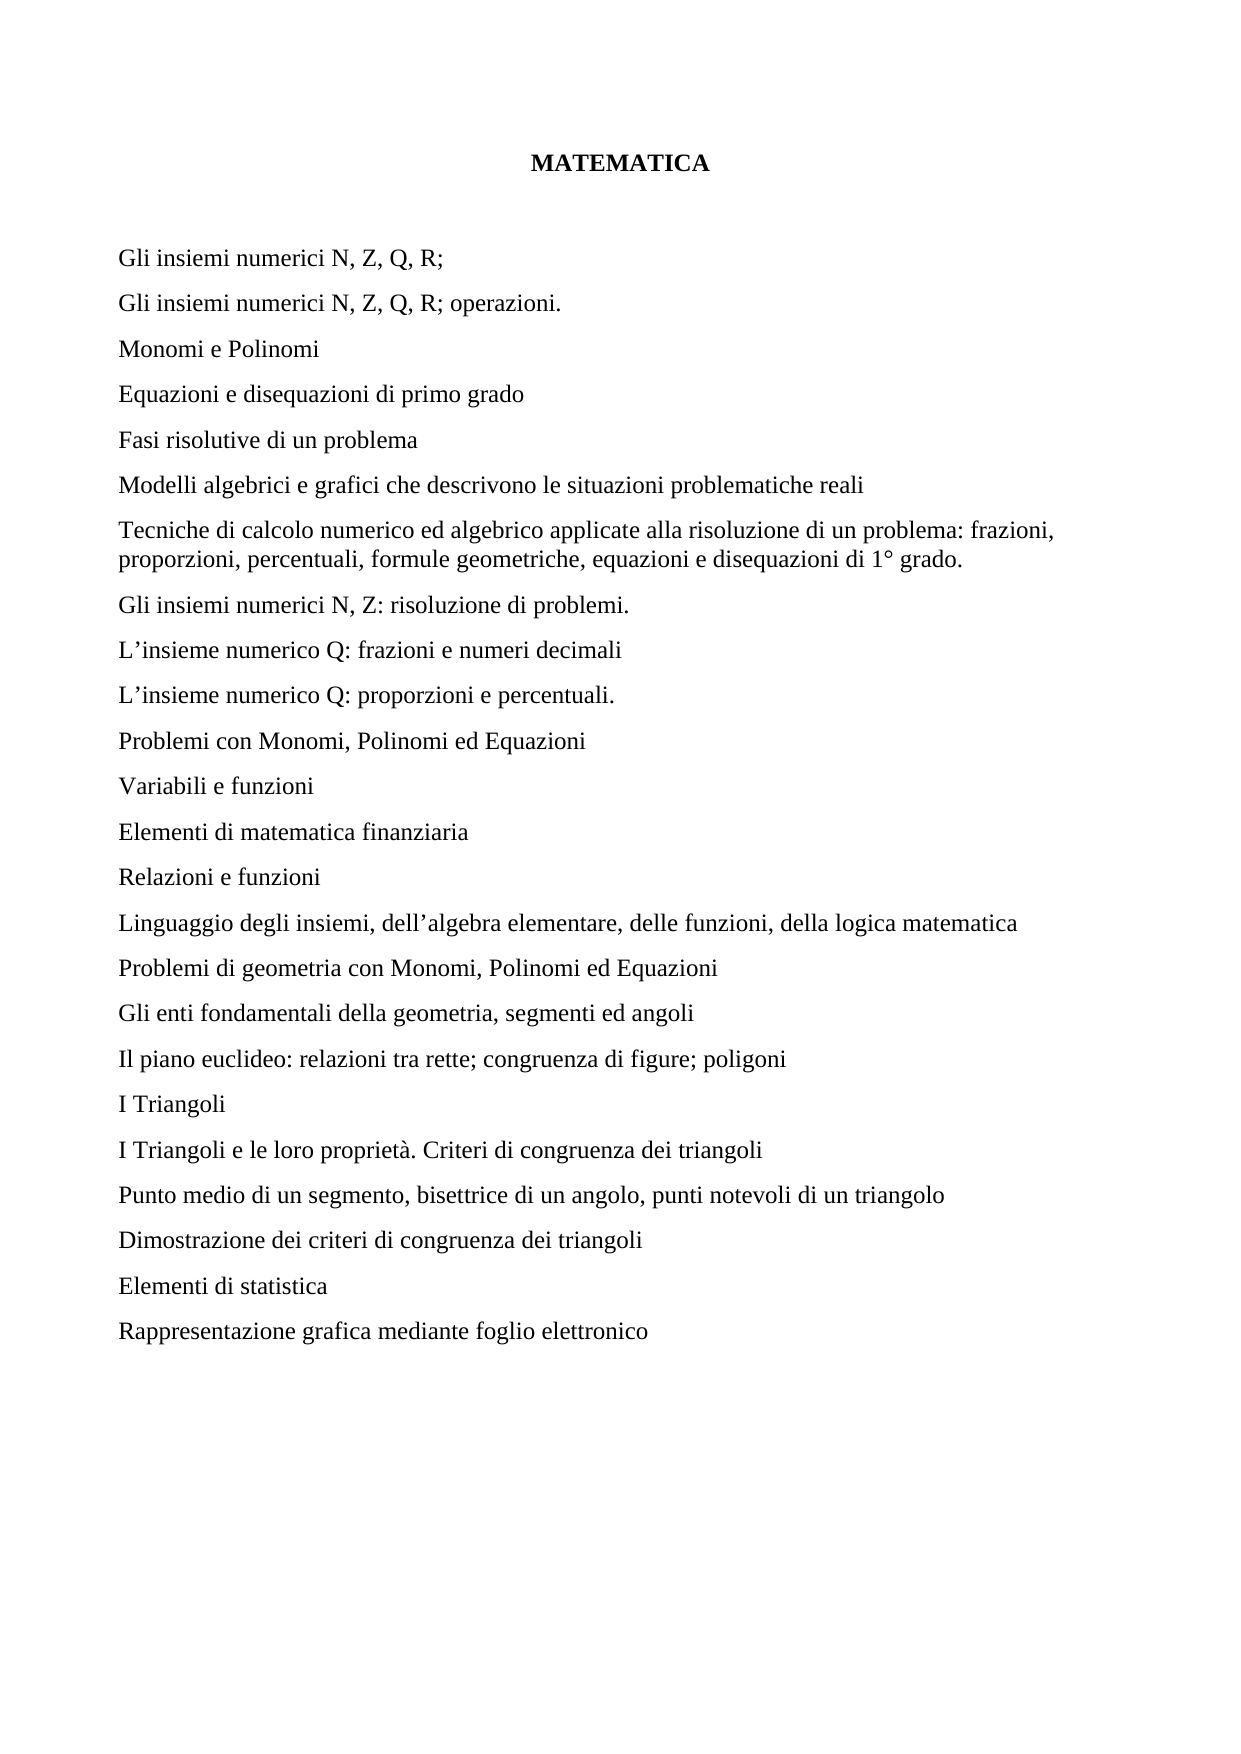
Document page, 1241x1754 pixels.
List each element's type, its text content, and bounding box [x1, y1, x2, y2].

text Problemi di geometria con Monomi, Polinomi ed Equazioni [118, 953, 1122, 982]
text Elementi di matematica finanziaria [118, 817, 1122, 846]
text Punto medio di un segmento, bisettrice di un angolo, punti notevoli di un triangolo [118, 1180, 1122, 1209]
text Linguaggio degli insiemi, dell’algebra elementare, delle funzioni, della logica matematica [118, 908, 1122, 936]
text Problemi con Monomi, Polinomi ed Equazioni [118, 726, 1122, 755]
text Equazioni e disequazioni di primo grado [118, 379, 1122, 408]
text I Triangoli e le loro proprietà. Criteri di congruenza dei triangoli [118, 1135, 1122, 1163]
text L’insieme numerico Q: proporzioni e percentuali. [118, 681, 1122, 709]
text Dimostrazione dei criteri di congruenza dei triangoli [118, 1226, 1122, 1254]
text Tecniche di calcolo numerico ed algebrico applicate alla risoluzione di un problema: frazioni, proporzioni, percentuali, formule geometriche, equazioni e disequazioni di 1° grado. [118, 516, 1122, 573]
text Gli insiemi numerici N, Z, Q, R; operazioni. [118, 288, 1122, 317]
text Gli insiemi numerici N, Z, Q, R; [118, 243, 1122, 272]
text Relazioni e funzioni [118, 862, 1122, 891]
text Il piano euclideo: relazioni tra rette; congruenza di figure; poligoni [118, 1044, 1122, 1073]
text Modelli algebrici e grafici che descrivono le situazioni problematiche reali [118, 470, 1122, 499]
text Rappresentazione grafica mediante foglio elettronico [118, 1316, 1122, 1345]
text Monomi e Polinomi [118, 334, 1122, 363]
text L’insieme numerico Q: frazioni e numeri decimali [118, 635, 1122, 664]
text I Triangoli [118, 1089, 1122, 1118]
text Fasi risolutive di un problema [118, 425, 1122, 453]
text MATEMATICA [118, 148, 1122, 176]
text Gli enti fondamentali della geometria, segmenti ed angoli [118, 998, 1122, 1027]
text Elementi di statistica [118, 1271, 1122, 1300]
text Gli insiemi numerici N, Z: risoluzione di problemi. [118, 590, 1122, 618]
text Variabili e funzioni [118, 771, 1122, 800]
